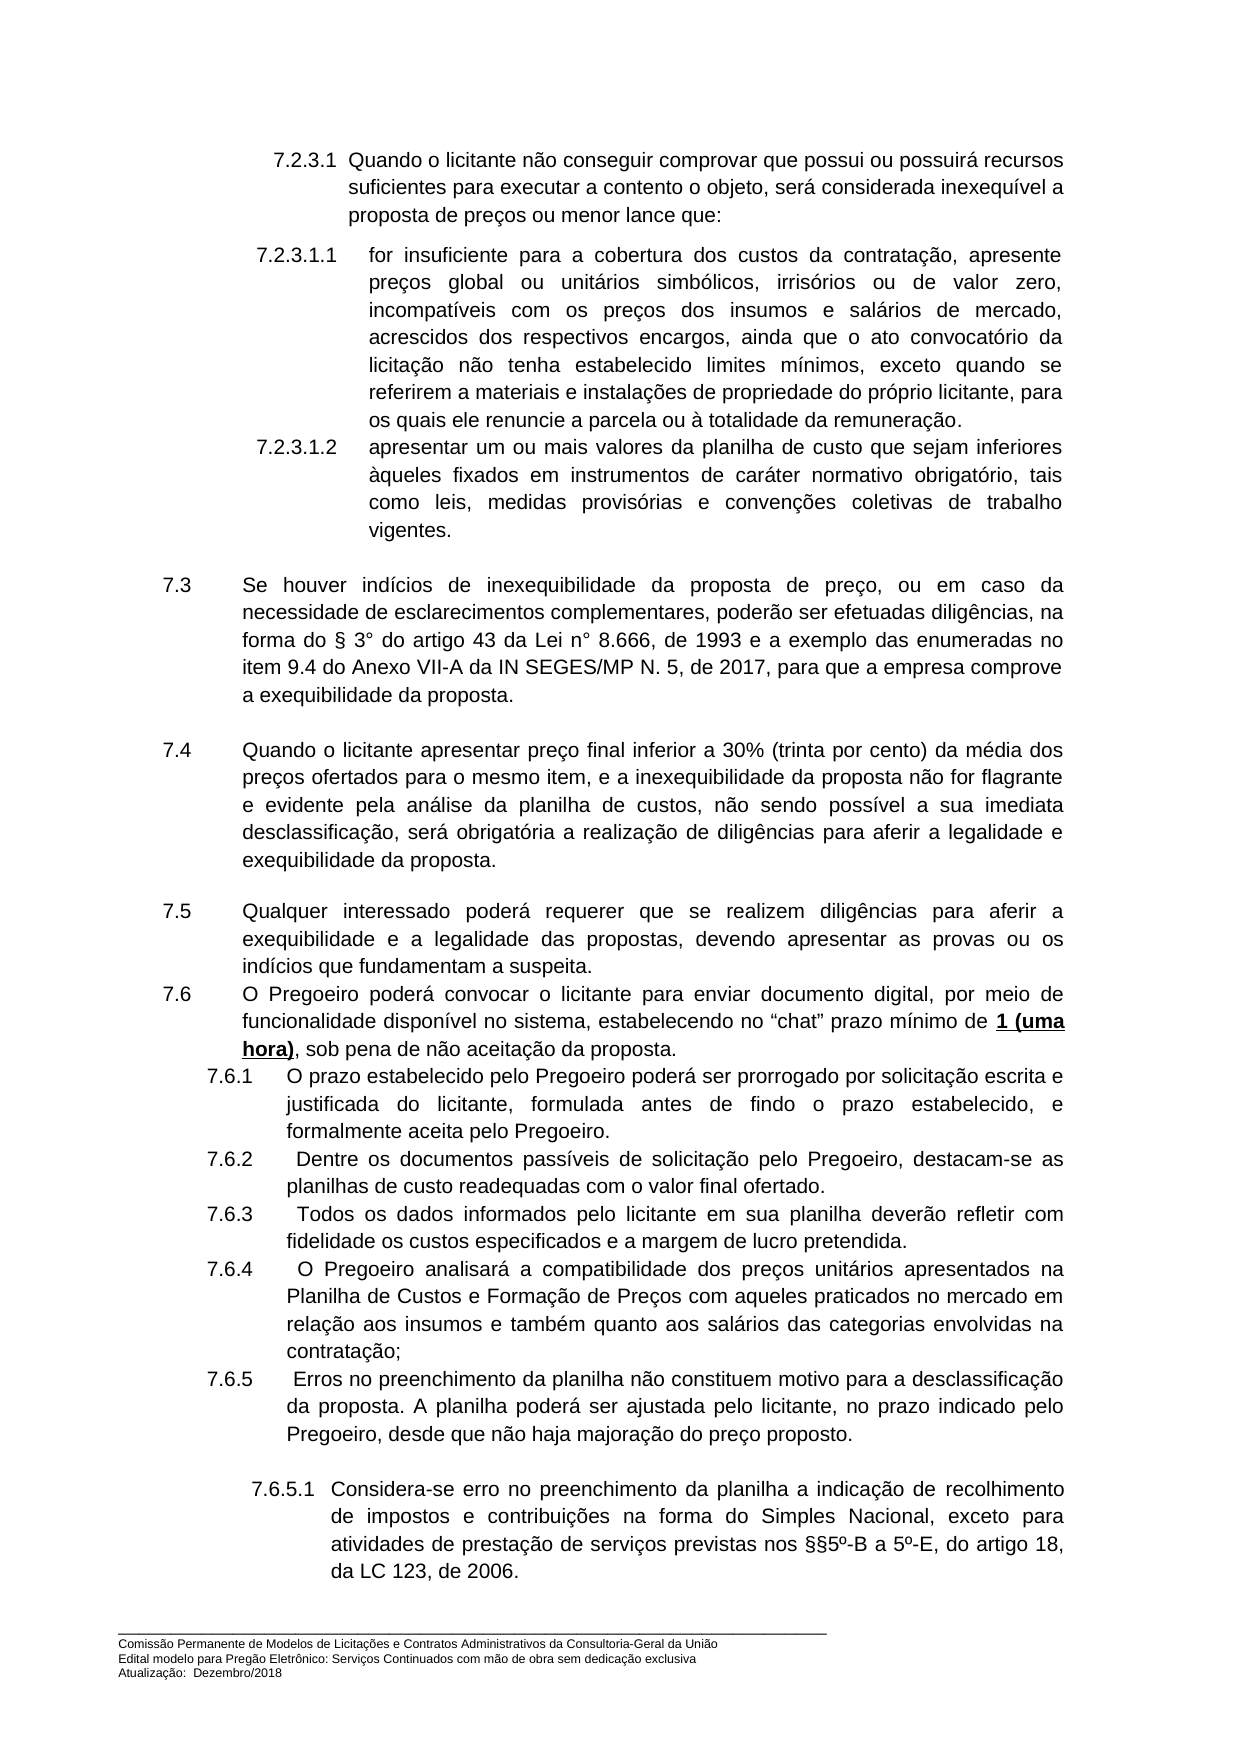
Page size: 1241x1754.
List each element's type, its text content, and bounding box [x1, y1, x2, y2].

list O prazo estabelecido pelo Pregoeiro poderá ser prorrogado por solicitação escrita e justificada do licitante, formulada antes de findo o prazo estabelecido, e formalmente aceita pelo Pregoeiro. [207, 1064, 1064, 1143]
list O Pregoeiro poderá convocar o licitante para enviar documento digital, por meio de funcionalidade disponível no sistema, estabelecendo no “chat” prazo mínimo de 1 (uma hora), sob pena de não aceitação da proposta. [162, 982, 1064, 1061]
list Qualquer interessado poderá requerer que se realizem diligências para aferir a exequibilidade e a legalidade das propostas, devendo apresentar as provas ou os indícios que fundamentam a suspeita. [162, 899, 1064, 978]
list Se houver indícios de inexequibilidade da proposta de preço, ou em caso da necessidade de esclarecimentos complementares, poderão ser efetuadas diligências, na forma do § 3° do artigo 43 da Lei n° 8.666, de 1993 e a exemplo das enumeradas no item 9.4 do Anexo VII-A da IN SEGES/MP N. 5, de 2017, para que a empresa comprove a exequibilidade da proposta. [162, 573, 1064, 707]
list Dentre os documentos passíveis de solicitação pelo Pregoeiro, destacam-se as planilhas de custo readequadas com o valor final ofertado. [207, 1147, 1064, 1198]
list Erros no preenchimento da planilha não constituem motivo para a desclassificação da proposta. A planilha poderá ser ajustada pelo licitante, no prazo indicado pelo Pregoeiro, desde que não haja majoração do preço proposto. [207, 1367, 1064, 1446]
list Todos os dados informados pelo licitante em sua planilha deverão refletir com fidelidade os custos especificados e a margem de lucro pretendida. [207, 1202, 1064, 1253]
list apresentar um ou mais valores da planilha de custo que sejam inferiores àqueles fixados em instrumentos de caráter normativo obrigatório, tais como leis, medidas provisórias e convenções coletivas de trabalho vigentes. [256, 435, 1063, 542]
list for insuficiente para a cobertura dos custos da contratação, apresente preços global ou unitários simbólicos, irrisórios ou de valor zero, incompatíveis com os preços dos insumos e salários de mercado, acrescidos dos respectivos encargos, ainda que o ato convocatório da licitação não tenha estabelecido limites mínimos, exceto quando se referirem a materiais e instalações de propriedade do próprio licitante, para os quais ele renuncie a parcela ou à totalidade da remuneração. [256, 243, 1063, 432]
list Quando o licitante não conseguir comprovar que possui ou possuirá recursos suficientes para executar a contento o objeto, será considerada inexequível a proposta de preços ou menor lance que: [273, 148, 1064, 227]
list Considera-se erro no preenchimento da planilha a indicação de recolhimento de impostos e contribuições na forma do Simples Nacional, exceto para atividades de prestação de serviços previstas nos §§5º-B a 5º-E, do artigo 18, da LC 123, de 2006. [251, 1477, 1064, 1583]
list Quando o licitante apresentar preço final inferior a 30% (trinta por cento) da média dos preços ofertados para o mesmo item, e a inexequibilidade da proposta não for flagrante e evidente pela análise da planilha de custos, não sendo possível a sua imediata desclassificação, será obrigatória a realização de diligências para aferir a legalidade e exequibilidade da proposta. [162, 738, 1064, 872]
list O Pregoeiro analisará a compatibilidade dos preços unitários apresentados na Planilha de Custos e Formação de Preços com aqueles praticados no mercado em relação aos insumos e também quanto aos salários das categorias envolvidas na contratação; [207, 1257, 1064, 1363]
